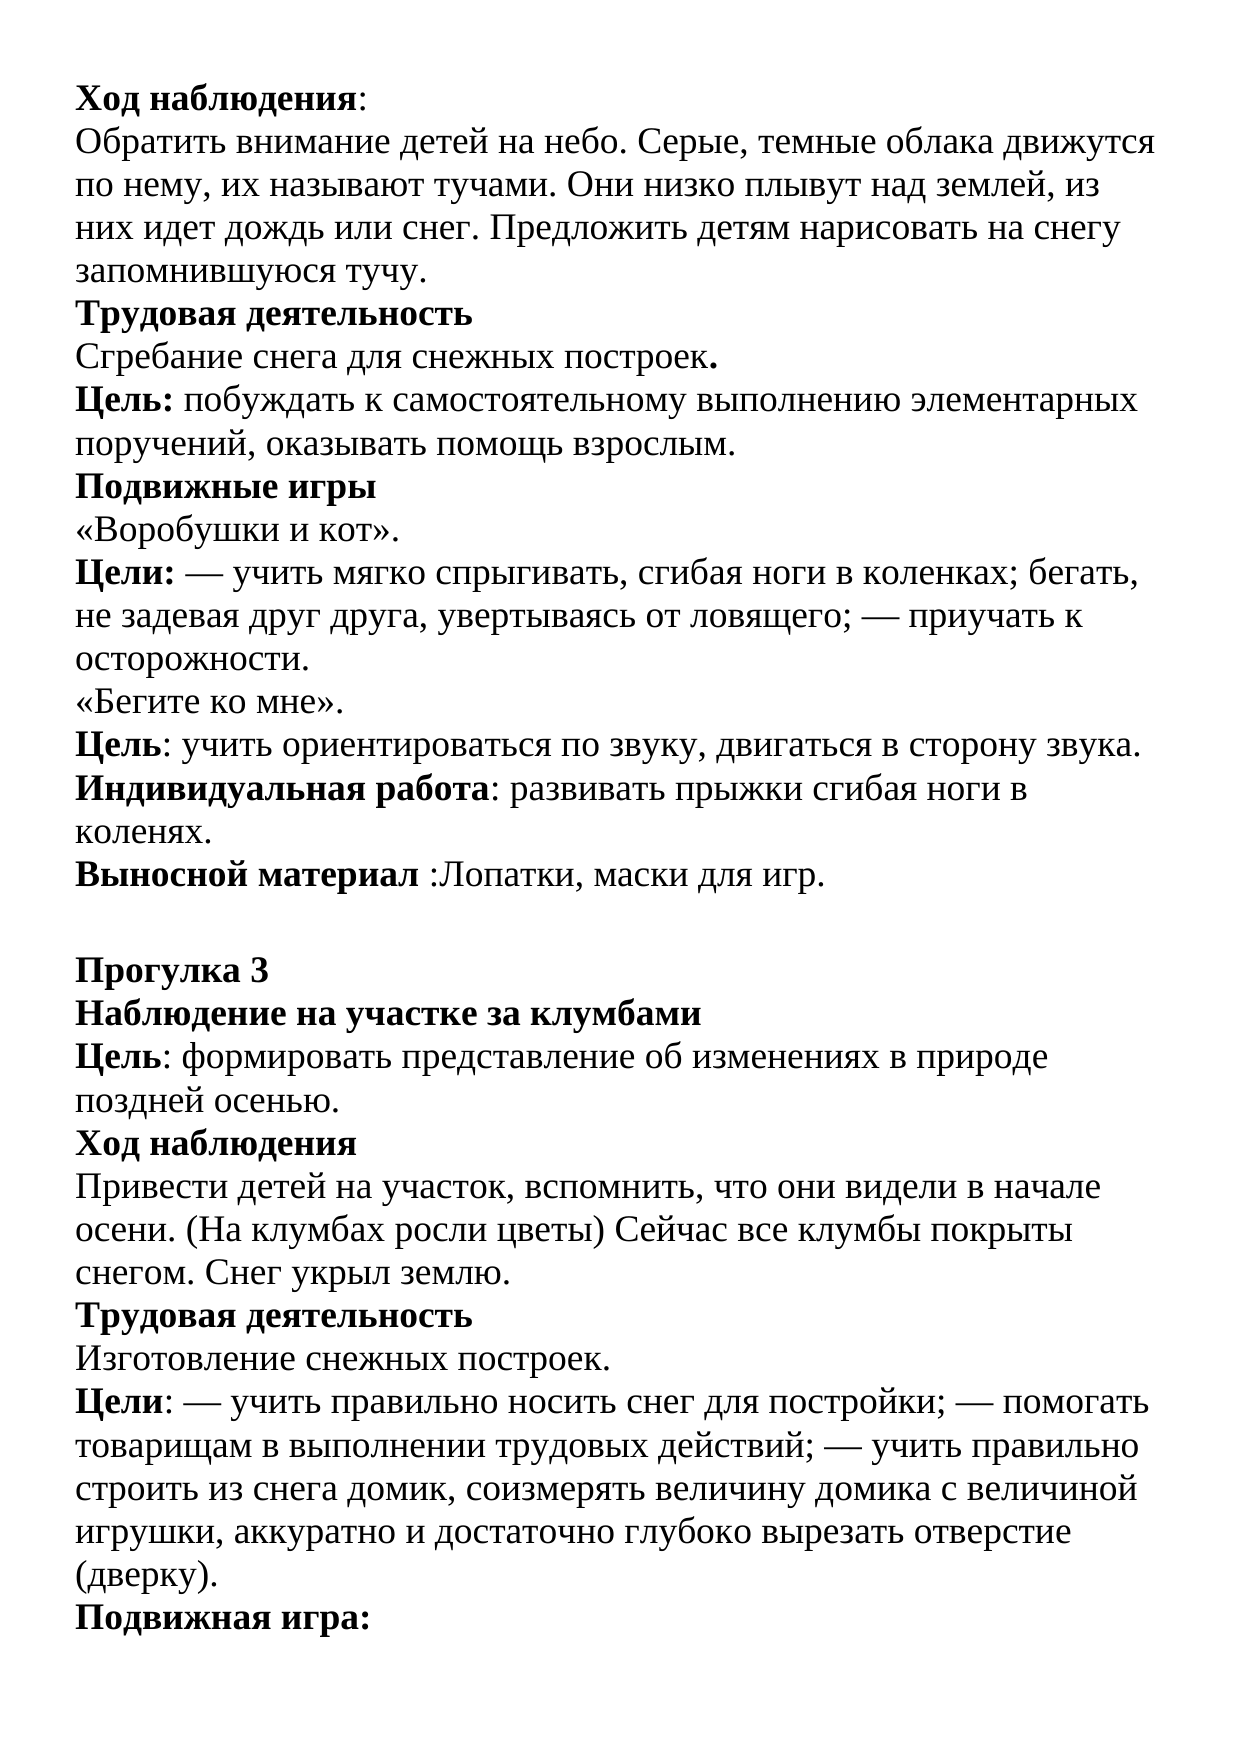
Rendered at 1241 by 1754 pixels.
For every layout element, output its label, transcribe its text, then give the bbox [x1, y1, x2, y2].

text Трудовая деятельность [75, 291, 1165, 334]
text Выносной материал :Лопатки, маски для игр. [75, 851, 1165, 894]
text Цель: формировать представление об изменениях в природе поздней осенью. [75, 1034, 1165, 1120]
text Прогулка 3 [75, 948, 1165, 991]
text Изготовление снежных построек. [75, 1336, 1165, 1379]
text Подвижная игра: [75, 1594, 1165, 1638]
text Цели: — учить мягко спрыгивать, сгибая ноги в коленках; бегать, не задевая друг друга, увертываясь от ловящего; — приучать к осторожности. [75, 549, 1165, 679]
text «Воробушки и кот». [75, 506, 1165, 549]
text Индивидуальная работа: развивать прыжки сгибая ноги в коленях. [75, 765, 1165, 851]
text Цели: — учить правильно носить снег для постройки; — помогать товарищам в выполнении трудовых действий; — учить правильно строить из снега домик, соизмерять величину домика с величиной игрушки, аккуратно и достаточно глубоко вырезать отверстие (дверку). [75, 1379, 1165, 1594]
text Обратить внимание детей на небо. Серые, темные облака движутся по нему, их называют тучами. Они низко плывут над землей, из них идет дождь или снег. Предложить детям нарисовать на снегу запомнившуюся тучу. [75, 118, 1165, 291]
text Сгребание снега для снежных построек. [75, 334, 1165, 377]
text Ход наблюдения [75, 1120, 1165, 1163]
text Привести детей на участок, вспомнить, что они видели в начале осени. (На клумбах росли цветы) Сейчас все клумбы покрыты снегом. Снег укрыл землю. [75, 1163, 1165, 1293]
text Наблюдение на участке за клумбами [75, 991, 1165, 1034]
text «Бегите ко мне». [75, 679, 1165, 722]
text Ход наблюдения: [75, 75, 1165, 118]
text Трудовая деятельность [75, 1293, 1165, 1336]
text Подвижные игры [75, 463, 1165, 506]
text Цель: побуждать к самостоятельному выполнению элементарных поручений, оказывать помощь взрослым. [75, 377, 1165, 463]
text Цель: учить ориентироваться по звуку, двигаться в сторону звука. [75, 722, 1165, 765]
